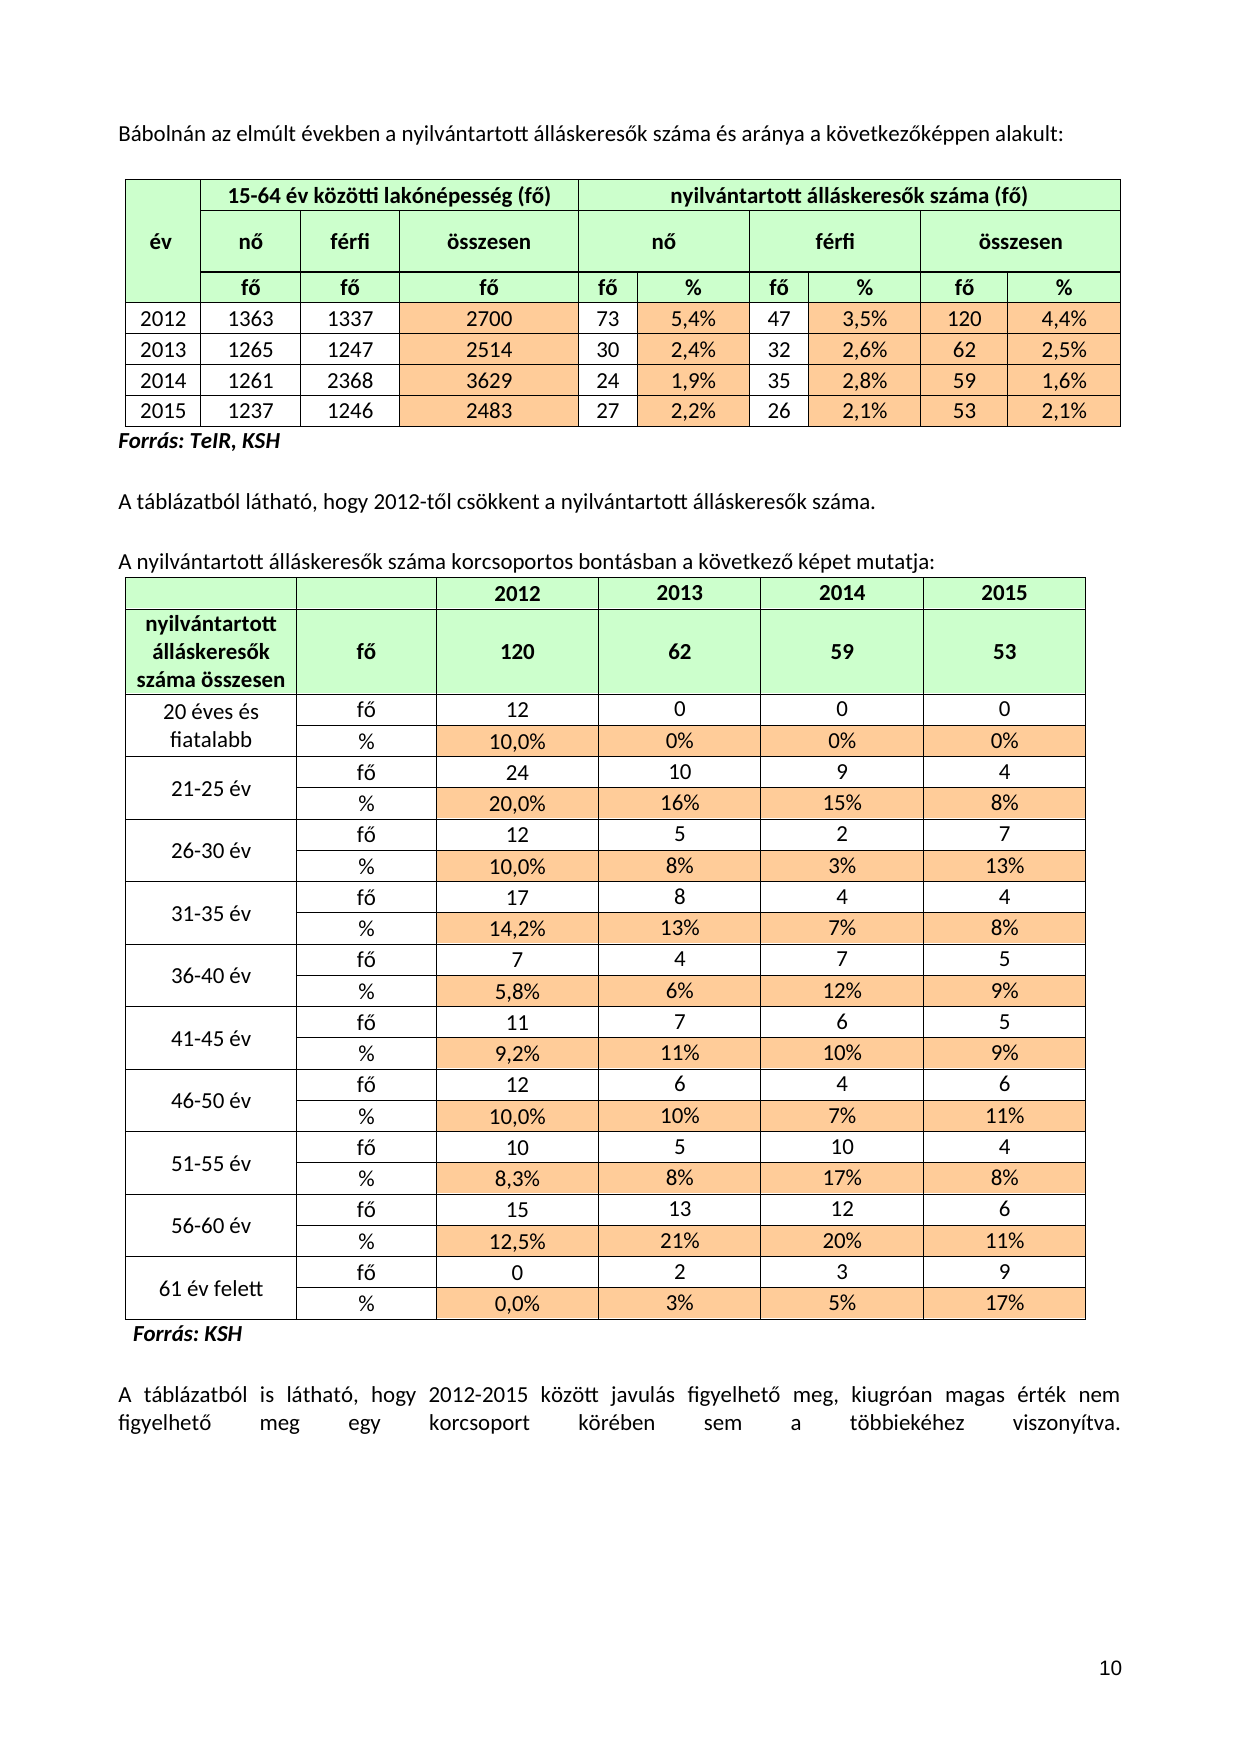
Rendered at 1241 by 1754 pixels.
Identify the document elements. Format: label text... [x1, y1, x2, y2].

table_cell 10 [599, 757, 760, 787]
table_cell 2,2% [638, 396, 749, 426]
table_cell 4 [924, 757, 1085, 787]
table_cell 7 [437, 945, 598, 975]
table_cell 5 [599, 1132, 760, 1162]
table_cell fő [297, 1257, 436, 1287]
table_cell 1,9% [638, 365, 749, 395]
table_header 15-64 év közötti lakónépesség (fő) [201, 180, 578, 210]
table_cell % [297, 788, 436, 818]
table_cell % [297, 913, 436, 943]
table_cell 12 [437, 820, 598, 850]
table_cell fő [297, 610, 436, 693]
table_cell 10,0% [437, 1101, 598, 1131]
table_cell nő [579, 211, 749, 271]
table_cell 15 [437, 1195, 598, 1225]
table_cell 56-60 év [126, 1195, 296, 1256]
table_cell % [297, 851, 436, 881]
table_cell 7 [599, 1007, 760, 1037]
table_cell fő [297, 945, 436, 975]
table_cell 61 év felett [126, 1257, 296, 1318]
table_cell 8% [599, 851, 760, 881]
table_cell 4 [761, 1070, 923, 1100]
table_cell 59 [761, 610, 923, 693]
table_cell összesen [921, 211, 1120, 271]
table_cell 3% [761, 851, 923, 881]
table_cell 13% [924, 851, 1085, 881]
table_cell összesen [400, 211, 578, 271]
table_cell 53 [924, 610, 1085, 693]
text Forrás: TeIR, KSH [118, 427, 1122, 455]
table_header [297, 578, 436, 608]
table_cell % [297, 1163, 436, 1193]
table_cell 41-45 év [126, 1007, 296, 1068]
table_cell 4 [761, 882, 923, 912]
table_cell 1337 [301, 303, 399, 333]
table_cell 6 [599, 1070, 760, 1100]
table_cell 120 [437, 610, 598, 693]
table_cell 0 [761, 695, 923, 725]
table_cell 0% [761, 726, 923, 756]
table_cell 9% [924, 976, 1085, 1006]
table_cell 2,6% [809, 334, 920, 364]
table_cell 5% [761, 1288, 923, 1318]
table_header 2012 [437, 578, 598, 608]
table_cell 5 [924, 945, 1085, 975]
table_cell % [297, 726, 436, 756]
table_cell 26 [750, 396, 808, 426]
table_cell 6% [599, 976, 760, 1006]
table_cell fő [750, 273, 808, 302]
table_cell 59 [921, 365, 1007, 395]
table_cell % [297, 1101, 436, 1131]
table_cell 27 [579, 396, 637, 426]
table_cell 62 [599, 610, 760, 693]
table_cell 9 [924, 1257, 1085, 1287]
table_cell 3,5% [809, 303, 920, 333]
table_cell 7% [761, 913, 923, 943]
table_cell % [297, 1288, 436, 1318]
table_cell 2483 [400, 396, 578, 426]
text Bábolnán az elmúlt években a nyilvántartott álláskeresők száma és aránya a következőképpen alakult: [118, 119, 1122, 147]
table_cell 26-30 év [126, 820, 296, 881]
table_cell 12 [437, 695, 598, 725]
table_cell 1261 [201, 365, 300, 395]
table_cell 46-50 év [126, 1070, 296, 1131]
table_cell 2013 [126, 334, 200, 364]
table_header év [126, 180, 200, 302]
table_cell 1363 [201, 303, 300, 333]
table_cell 35 [750, 365, 808, 395]
table_cell 2015 [126, 396, 200, 426]
table_cell 3% [599, 1288, 760, 1318]
table_cell fő [297, 820, 436, 850]
table_cell 2,5% [1008, 334, 1120, 364]
table_cell 2,4% [638, 334, 749, 364]
table_cell 62 [921, 334, 1007, 364]
table_cell 2514 [400, 334, 578, 364]
table_header 2013 [599, 578, 760, 608]
table_cell 20,0% [437, 788, 598, 818]
table_cell 0,0% [437, 1288, 598, 1318]
table_cell % [809, 273, 920, 302]
table_cell 5 [599, 820, 760, 850]
table_cell 6 [761, 1007, 923, 1037]
table_cell % [1008, 273, 1120, 302]
table_cell fő [201, 273, 300, 302]
table_cell 2,1% [809, 396, 920, 426]
table_cell 10,0% [437, 851, 598, 881]
table_cell 13% [599, 913, 760, 943]
table_cell 10% [761, 1038, 923, 1068]
table_cell 10 [761, 1132, 923, 1162]
table_cell 17% [761, 1163, 923, 1193]
table_cell 10 [437, 1132, 598, 1162]
table_cell 120 [921, 303, 1007, 333]
table_cell 20% [761, 1226, 923, 1256]
table_cell fő [297, 695, 436, 725]
table_cell 2368 [301, 365, 399, 395]
table_cell nyilvántartott álláskeresők száma összesen [126, 610, 296, 693]
table_cell 6 [924, 1195, 1085, 1225]
table_cell 3629 [400, 365, 578, 395]
table_cell 11% [924, 1226, 1085, 1256]
table_cell 1247 [301, 334, 399, 364]
table_cell 1246 [301, 396, 399, 426]
table_cell fő [301, 273, 399, 302]
table_cell 4 [924, 882, 1085, 912]
table_cell % [297, 976, 436, 1006]
table_cell 11 [437, 1007, 598, 1037]
table_cell 12% [761, 976, 923, 1006]
table_cell 10,0% [437, 726, 598, 756]
table_cell 0% [599, 726, 760, 756]
table_cell 7 [761, 945, 923, 975]
table_cell 2 [761, 820, 923, 850]
table_cell 2,1% [1008, 396, 1120, 426]
table_cell 12,5% [437, 1226, 598, 1256]
table_header nyilvántartott álláskeresők száma (fő) [579, 180, 1120, 210]
table_cell 3 [761, 1257, 923, 1287]
table_cell 36-40 év [126, 945, 296, 1006]
table_cell 9% [924, 1038, 1085, 1068]
table_cell 8 [599, 882, 760, 912]
table_cell 2012 [126, 303, 200, 333]
table_cell 15% [761, 788, 923, 818]
table_cell 8% [599, 1163, 760, 1193]
table_cell 53 [921, 396, 1007, 426]
table_cell 13 [599, 1195, 760, 1225]
table_cell 1237 [201, 396, 300, 426]
table_cell fő [921, 273, 1007, 302]
table_cell 8% [924, 788, 1085, 818]
table_cell 30 [579, 334, 637, 364]
table_cell 24 [579, 365, 637, 395]
table_cell 2014 [126, 365, 200, 395]
table_cell 2700 [400, 303, 578, 333]
table_cell 24 [437, 757, 598, 787]
table_cell 0 [924, 695, 1085, 725]
text A táblázatból látható, hogy 2012-től csökkent a nyilvántartott álláskeresők száma. [118, 487, 1122, 515]
table_cell 5,4% [638, 303, 749, 333]
table_cell 17% [924, 1288, 1085, 1318]
table_cell fő [297, 1007, 436, 1037]
table_cell 20 éves és fiatalabb [126, 695, 296, 756]
table_header 2014 [761, 578, 923, 608]
text A nyilvántartott álláskeresők száma korcsoportos bontásban a következő képet mutatja: [118, 547, 1122, 575]
table_cell 4 [924, 1132, 1085, 1162]
table_cell 8% [924, 1163, 1085, 1193]
table_cell fő [297, 1070, 436, 1100]
table_cell 51-55 év [126, 1132, 296, 1193]
table_cell % [297, 1226, 436, 1256]
table_cell 7 [924, 820, 1085, 850]
table_header 2015 [924, 578, 1085, 608]
table_cell 47 [750, 303, 808, 333]
table_cell 21-25 év [126, 757, 296, 818]
table_cell 14,2% [437, 913, 598, 943]
table_cell 0 [599, 695, 760, 725]
table_cell 17 [437, 882, 598, 912]
table_cell 2,8% [809, 365, 920, 395]
table_header [126, 578, 296, 608]
table_cell 5,8% [437, 976, 598, 1006]
table_cell fő [297, 882, 436, 912]
table_cell 1,6% [1008, 365, 1120, 395]
table_cell fő [297, 1195, 436, 1225]
table_cell 1265 [201, 334, 300, 364]
table_cell 16% [599, 788, 760, 818]
table_cell férfi [750, 211, 920, 271]
table_cell 7% [761, 1101, 923, 1131]
table_cell 73 [579, 303, 637, 333]
table_cell 32 [750, 334, 808, 364]
table_cell 4,4% [1008, 303, 1120, 333]
table_cell 0% [924, 726, 1085, 756]
table_cell férfi [301, 211, 399, 271]
table_cell 21% [599, 1226, 760, 1256]
table_cell fő [579, 273, 637, 302]
table_cell 8,3% [437, 1163, 598, 1193]
table_cell % [297, 1038, 436, 1068]
table_cell 12 [761, 1195, 923, 1225]
table_cell 2 [599, 1257, 760, 1287]
table_cell 9,2% [437, 1038, 598, 1068]
table_cell 5 [924, 1007, 1085, 1037]
table_cell 11% [599, 1038, 760, 1068]
text A táblázatból is látható, hogy 2012-2015 között javulás figyelhető meg, kiugróan magas érték nem figyelhető meg egy korcsoport körében sem a többiekéhez viszonyítva. [118, 1380, 1122, 1464]
table_cell fő [297, 1132, 436, 1162]
table_cell 4 [599, 945, 760, 975]
table_cell nő [201, 211, 300, 271]
text Forrás: KSH [118, 1319, 1122, 1348]
table_cell 11% [924, 1101, 1085, 1131]
table_cell 10% [599, 1101, 760, 1131]
table_cell fő [297, 757, 436, 787]
table_cell 9 [761, 757, 923, 787]
table_cell 6 [924, 1070, 1085, 1100]
table_cell 12 [437, 1070, 598, 1100]
table_cell % [638, 273, 749, 302]
table_cell fő [400, 273, 578, 302]
table_cell 31-35 év [126, 882, 296, 943]
table_cell 8% [924, 913, 1085, 943]
table_cell 0 [437, 1257, 598, 1287]
